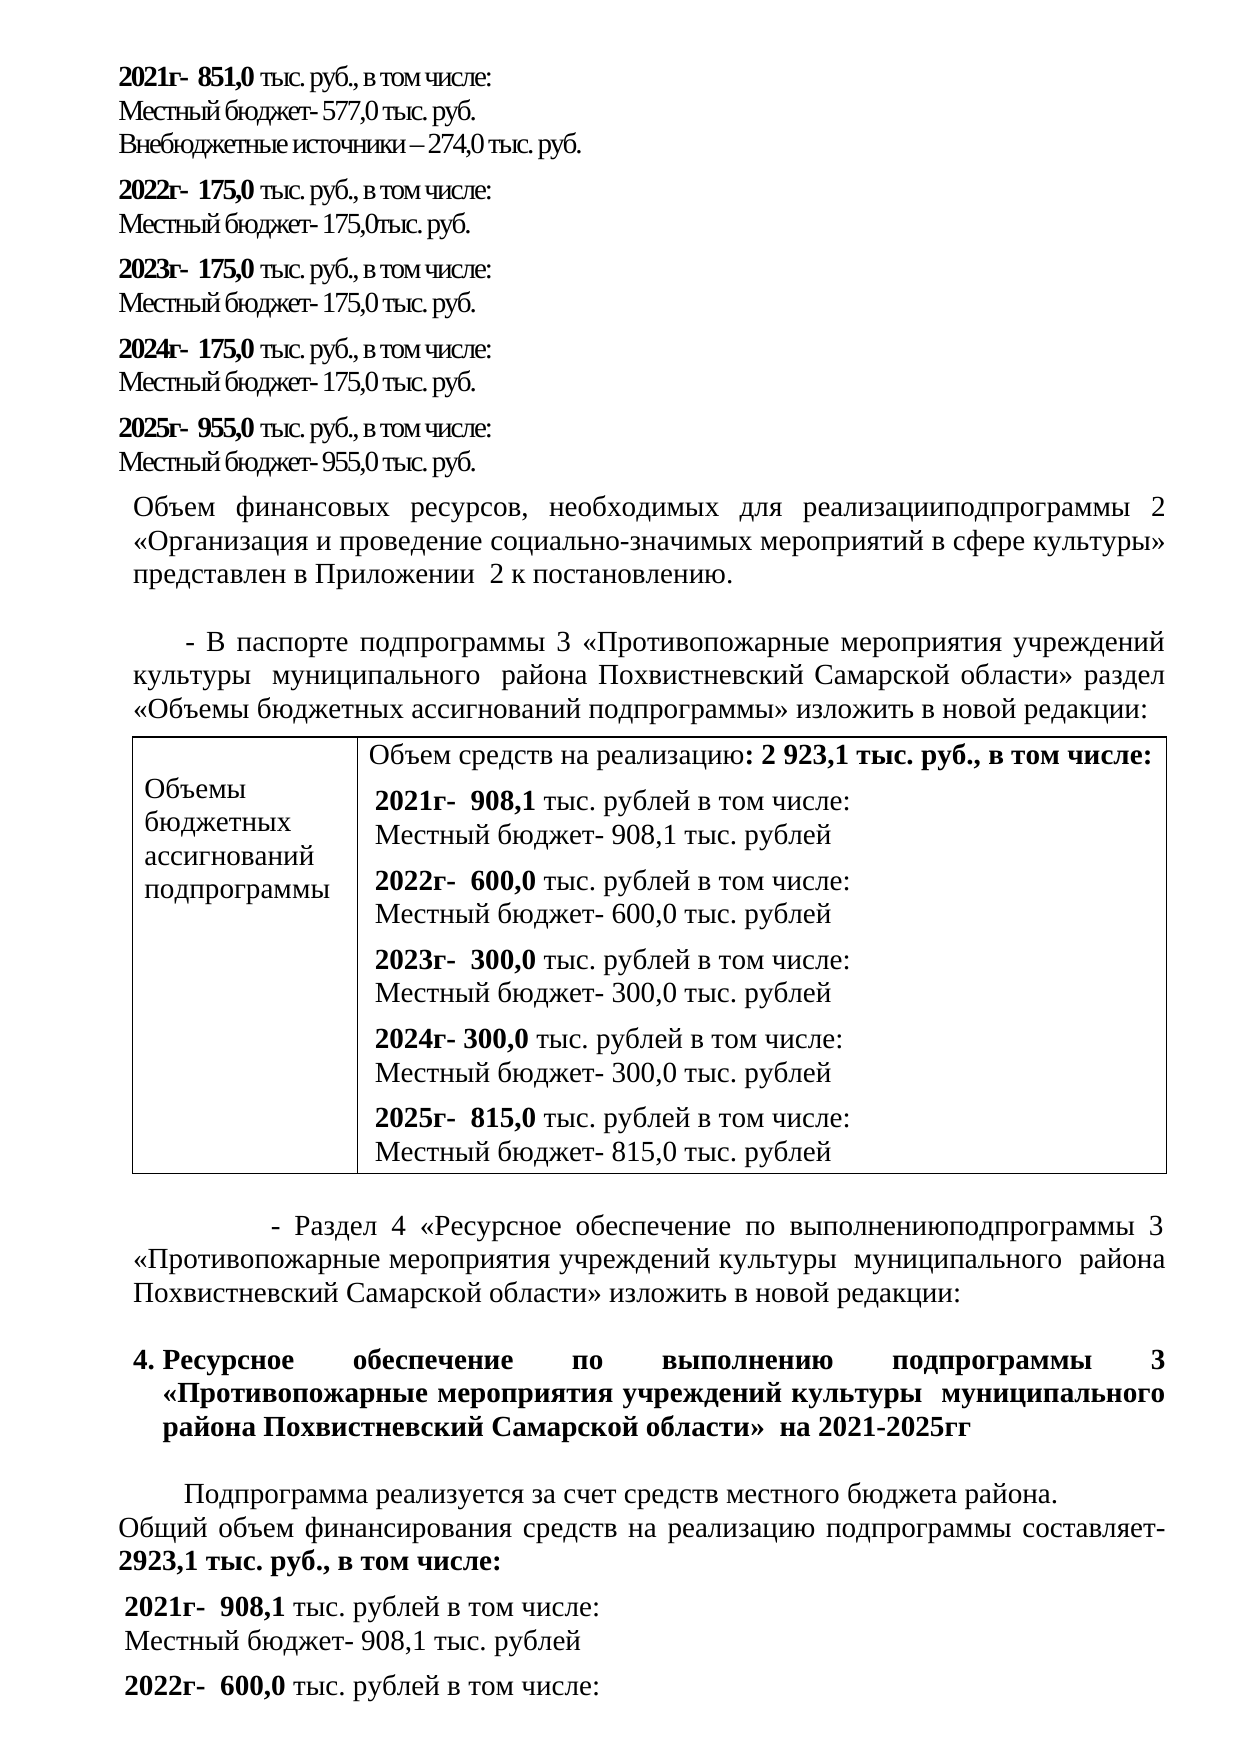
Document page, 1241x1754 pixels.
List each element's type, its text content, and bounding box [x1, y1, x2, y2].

table_header Объемы бюджетных ассигнований подпрограммы [133, 738, 357, 1173]
text 2024г- 175,0 тыс. руб., в том числе: [118, 331, 1166, 364]
text Местный бюджет- 175,0тыс. руб. [118, 206, 1166, 239]
text 2021г- 908,1 тыс. рублей в том числе: [124, 1589, 1166, 1623]
text Местный бюджет- 175,0 тыс. руб. [118, 285, 1166, 319]
text Общий объем финансирования средств на реализацию подпрограммы составляет- 2923,1 тыс. руб., в том числе: [118, 1510, 1166, 1577]
list Объем финансовых ресурсов, необходимых для реализацииподпрограммы 2 «Организация и проведение социально-значимых мероприятий в сфере культуры» представлен в Приложении 2 к постановлению. [133, 489, 1166, 590]
text Местный бюджет- 955,0 тыс. руб. [118, 444, 1166, 477]
list Подпрограмма реализуется за счет средств местного бюджета района. [140, 1476, 1166, 1510]
text 2022г- 175,0 тыс. руб., в том числе: [118, 172, 1166, 206]
list - Раздел 4 «Ресурсное обеспечение по выполнениюподпрограммы 3 «Противопожарные мероприятия учреждений культуры муниципального района Похвистневский Самарской области» изложить в новой редакции: [74, 1208, 1166, 1308]
text 2023г- 175,0 тыс. руб., в том числе: [118, 251, 1166, 285]
text 2021г- 851,0 тыс. руб., в том числе: [118, 59, 1166, 93]
text Местный бюджет- 175,0 тыс. руб. [118, 364, 1166, 398]
text Местный бюджет- 577,0 тыс. руб. [118, 93, 1166, 126]
text 2025г- 955,0 тыс. руб., в том числе: [118, 410, 1166, 444]
text Внебюджетные источники – 274,0 тыс. руб. [118, 126, 1166, 160]
list Ресурсное обеспечение по выполнению подпрограммы 3 «Противопожарные мероприятия учреждений культуры муниципального района Похвистневский Самарской области» на 2021-2025гг [133, 1342, 1166, 1443]
text 2022г- 600,0 тыс. рублей в том числе: [124, 1668, 1166, 1702]
text Местный бюджет- 908,1 тыс. рублей [124, 1623, 1166, 1656]
table_header Объем средств на реализацию: 2 923,1 тыс. руб., в том числе: 2021г- 908,1 тыс. рублей в том числе: Местный бюджет- 908,1 тыс. рублей 2022г- 600,0 тыс. рублей в том числе: Местный бюджет- 600,0 тыс. рублей 2023г- 300,0 тыс. рублей в том числе: Местный бюджет- 300,0 тыс. рублей 2024г- 300,0 тыс. рублей в том числе: Местный бюджет- 300,0 тыс. рублей 2025г- 815,0 тыс. рублей в том числе: Местный бюджет- 815,0 тыс. рублей [358, 738, 1166, 1173]
list - В паспорте подпрограммы 3 «Противопожарные мероприятия учреждений культуры муниципального района Похвистневский Самарской области» раздел «Объемы бюджетных ассигнований подпрограммы» изложить в новой редакции: [74, 624, 1166, 724]
